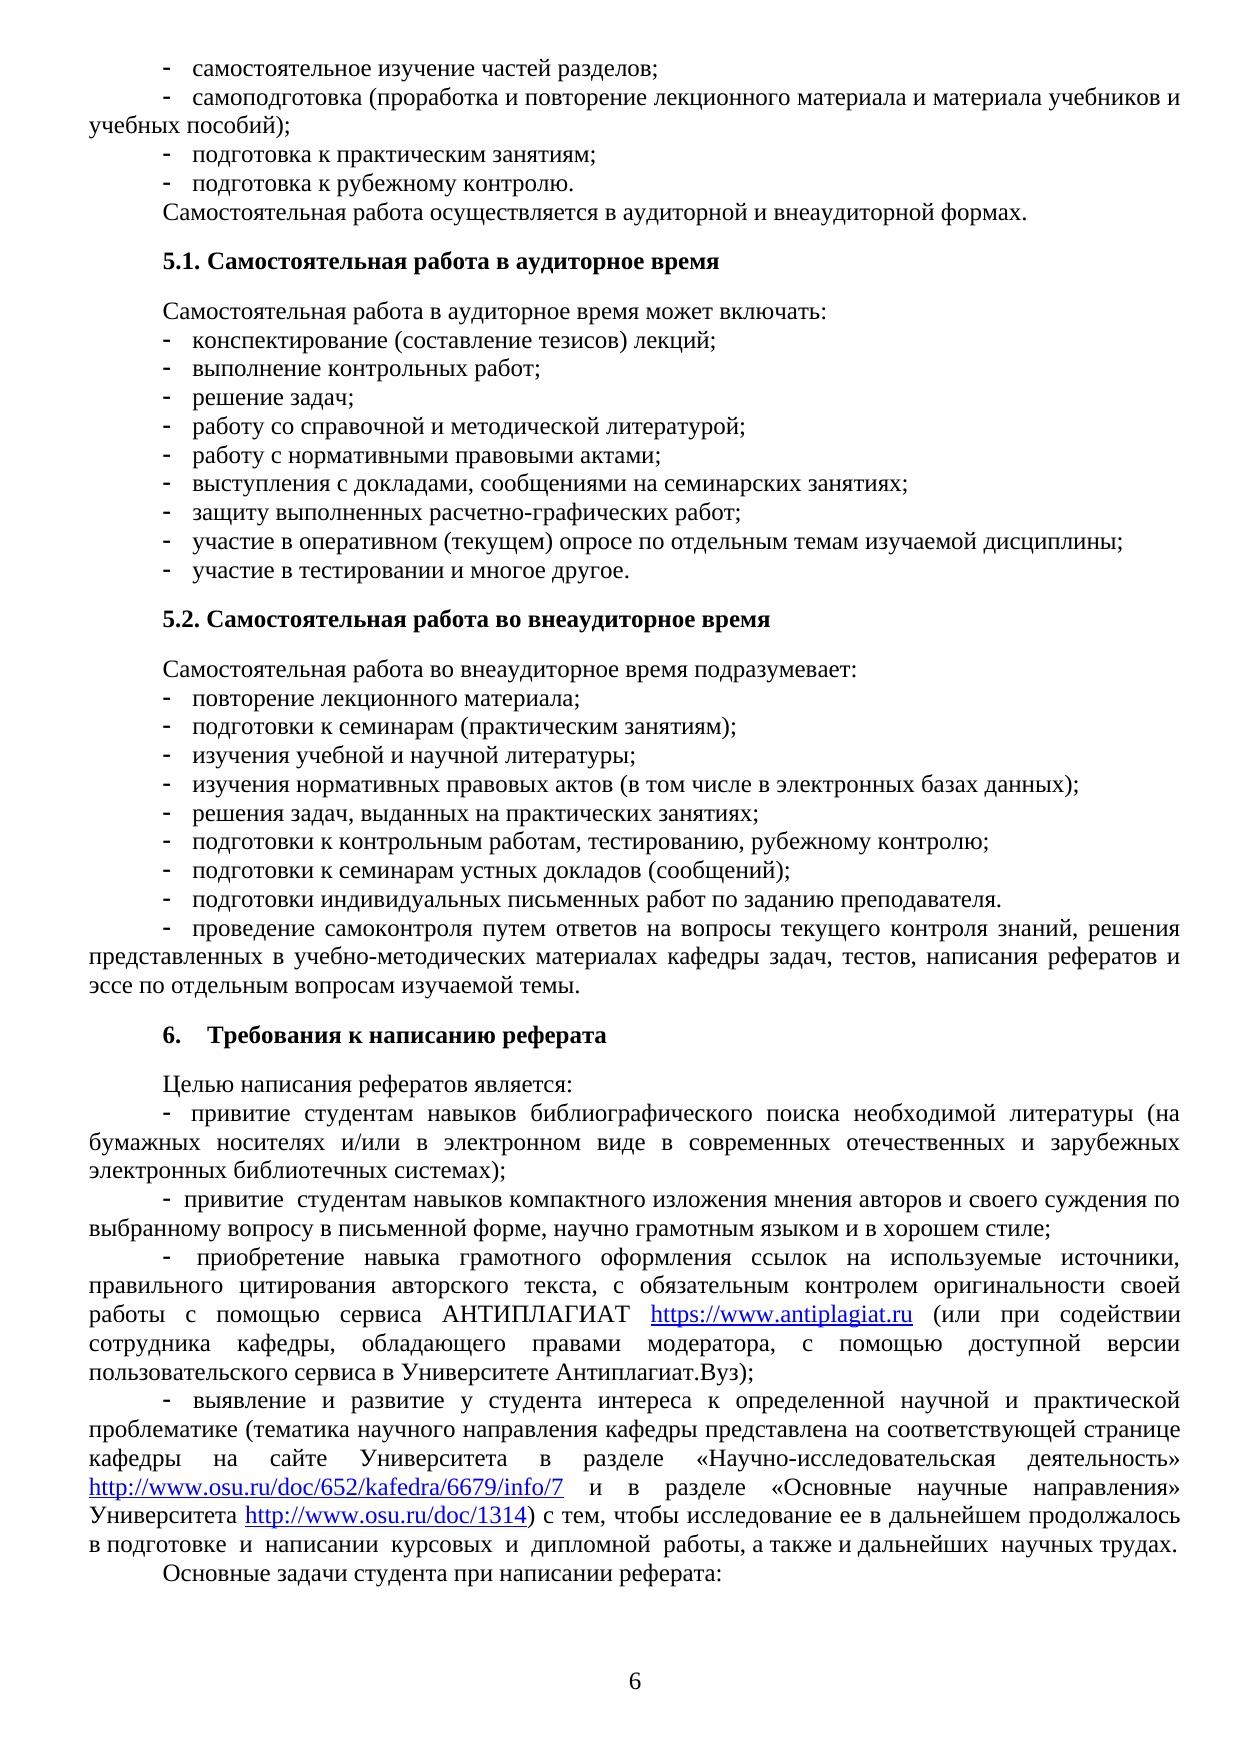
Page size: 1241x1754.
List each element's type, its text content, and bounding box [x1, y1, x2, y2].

list самостоятельное изучение частей разделов; [89, 53, 1181, 82]
list подготовки индивидуальных письменных работ по заданию преподавателя. [89, 884, 1181, 913]
text Основные задачи студента при написании реферата: [89, 1558, 1181, 1587]
text Самостоятельная работа во внеаудиторное время подразумевает: [89, 654, 1181, 683]
list выявление и развитие у студента интереса к определенной научной и практической проблематике (тематика научного направления кафедры представлена на соответствующей странице кафедры на сайте Университета в разделе «Научно-исследовательская деятельность» http://www.osu.ru/doc/652/kafedra/6679/info/7 и в разделе «Основные научные направления» Университета http://www.osu.ru/doc/1314) с тем, чтобы исследование ее в дальнейшем продолжалось в подготовке и написании курсовых и дипломной работы, а также и дальнейших научных трудах. [89, 1386, 1181, 1558]
list привитие студентам навыков компактного изложения мнения авторов и своего суждения по выбранному вопросу в письменной форме, научно грамотным языком и в хорошем стиле; [89, 1184, 1181, 1242]
subtitle 5.2. Самостоятельная работа во внеаудиторное время [162, 604, 1181, 633]
list защиту выполненных расчетно-графических работ; [89, 497, 1181, 526]
list подготовки к семинарам устных докладов (сообщений); [89, 855, 1181, 884]
text Самостоятельная работа в аудиторное время может включать: [89, 296, 1181, 325]
list выполнение контрольных работ; [89, 353, 1181, 382]
list подготовка к практическим занятиям; [89, 139, 1181, 168]
list работу с нормативными правовыми актами; [89, 440, 1181, 468]
list изучения нормативных правовых актов (в том числе в электронных базах данных); [89, 769, 1181, 798]
list изучения учебной и научной литературы; [89, 740, 1181, 769]
list выступления с докладами, сообщениями на семинарских занятиях; [89, 468, 1181, 497]
list работу со справочной и методической литературой; [89, 411, 1181, 440]
list решение задач; [89, 382, 1181, 411]
list повторение лекционного материала; [89, 683, 1181, 711]
subtitle Самостоятельная работа в аудиторное время [163, 246, 1181, 275]
list решения задач, выданных на практических занятиях; [89, 798, 1181, 826]
list подготовки к семинарам (практическим занятиям); [89, 711, 1181, 740]
subtitle Требования к написанию реферата [89, 1020, 1181, 1048]
text Целью написания рефератов является: [89, 1069, 1181, 1098]
list привитие студентам навыков библиографического поиска необходимой литературы (на бумажных носителях и/или в электронном виде в современных отечественных и зарубежных электронных библиотечных системах); [89, 1098, 1181, 1184]
text Самостоятельная работа осуществляется в аудиторной и внеаудиторной формах. [89, 197, 1181, 226]
list подготовка к рубежному контролю. [89, 168, 1181, 197]
list проведение самоконтроля путем ответов на вопросы текущего контроля знаний, решения представленных в учебно-методических материалах кафедры задач, тестов, написания рефератов и эссе по отдельным вопросам изучаемой темы. [89, 913, 1181, 999]
list приобретение навыка грамотного оформления ссылок на используемые источники, правильного цитирования авторского текста, с обязательным контролем оригинальности своей работы с помощью сервиса АНТИПЛАГИАТ https://www.antiplagiat.ru (или при содействии сотрудника кафедры, обладающего правами модератора, с помощью доступной версии пользовательского сервиса в Университете Антиплагиат.Вуз); [89, 1242, 1181, 1386]
list самоподготовка (проработка и повторение лекционного материала и материала учебников и учебных пособий); [89, 82, 1181, 139]
list участие в оперативном (текущем) опросе по отдельным темам изучаемой дисциплины; [89, 526, 1181, 555]
list конспектирование (составление тезисов) лекций; [89, 325, 1181, 353]
list участие в тестировании и многое другое. [89, 555, 1181, 583]
list подготовки к контрольным работам, тестированию, рубежному контролю; [89, 826, 1181, 855]
